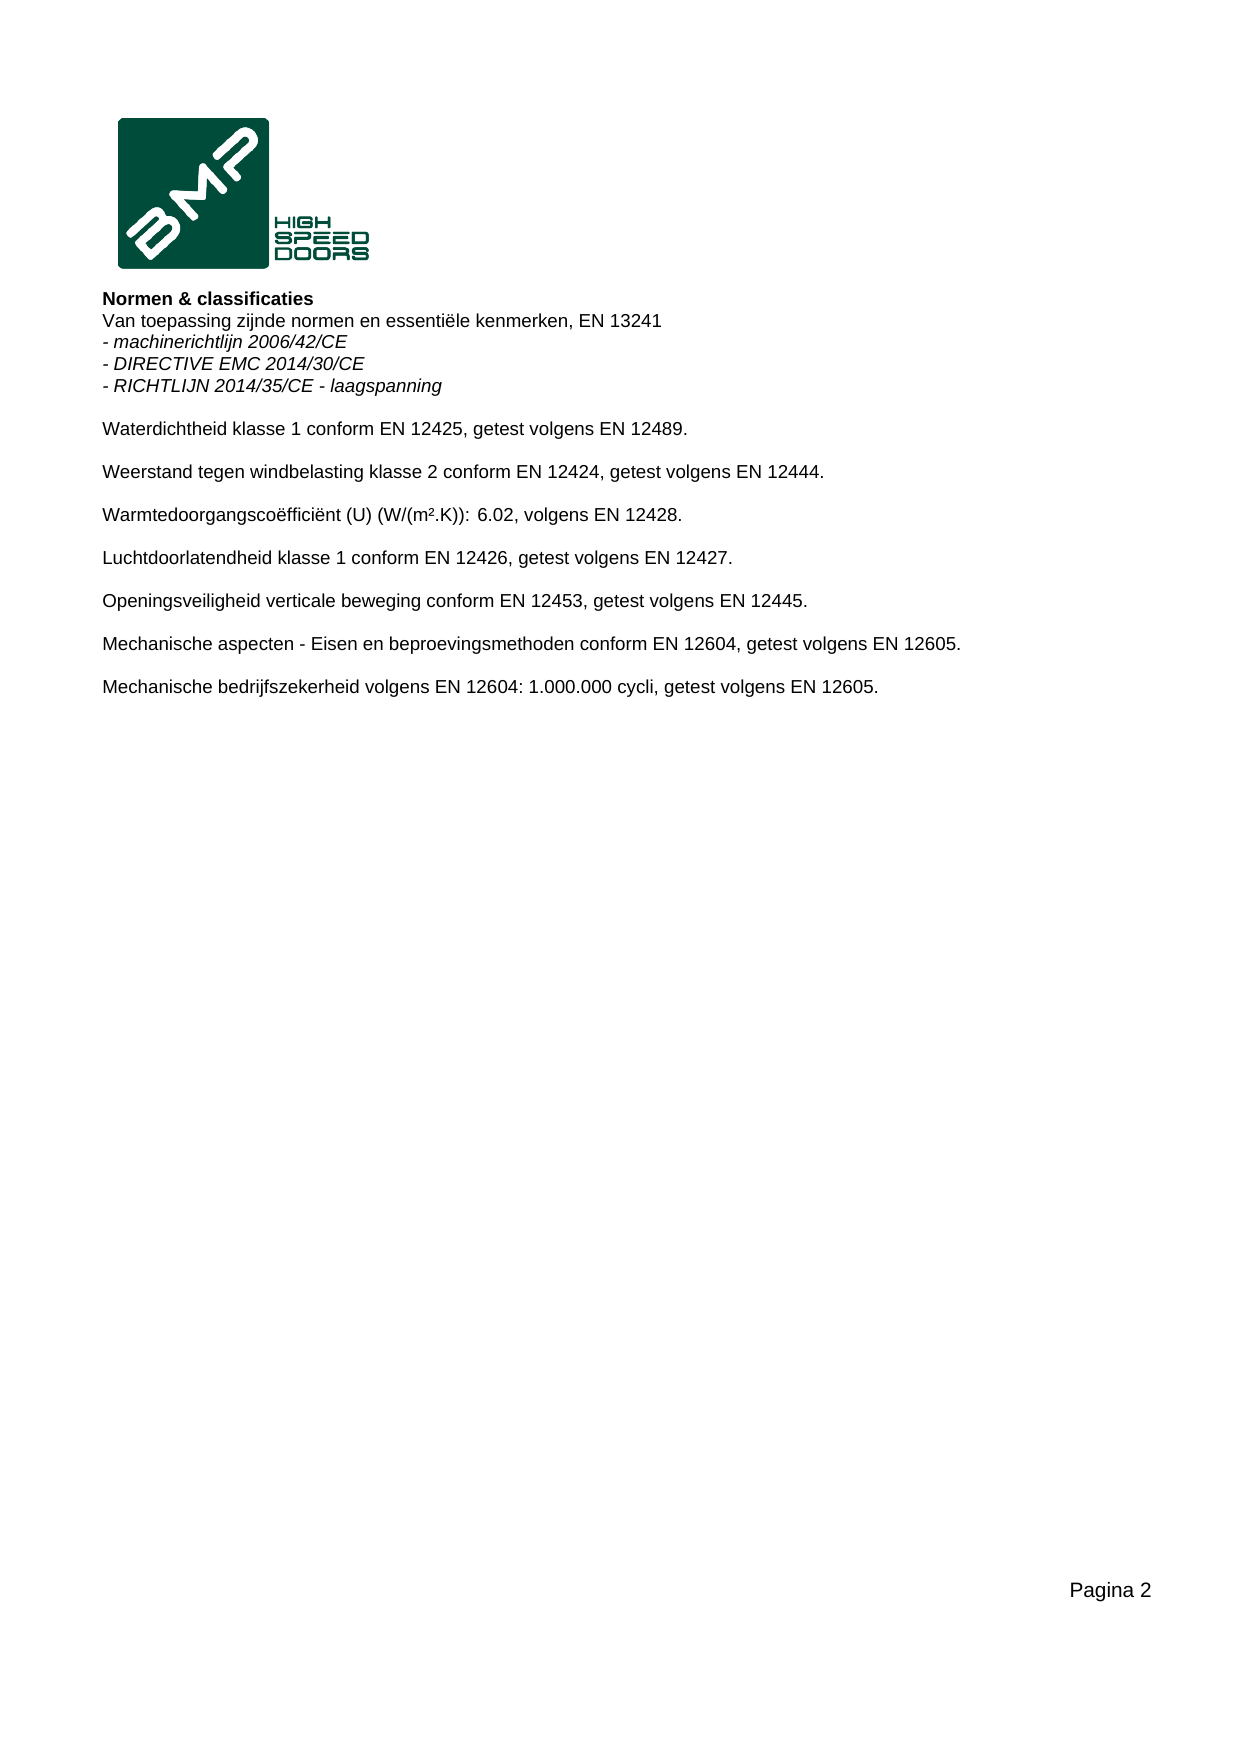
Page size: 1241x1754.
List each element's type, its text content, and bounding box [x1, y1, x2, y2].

text Normen & classificaties [102, 288, 1163, 310]
text Mechanische aspecten - Eisen en beproevingsmethoden conform EN 12604, getest volgens EN 12605. [102, 633, 1163, 655]
text - machinerichtlijn 2006/42/CE [102, 331, 1163, 353]
text Warmtedoorgangscoëfficiënt (U) (W/(m².K)): 6.02, volgens EN 12428. [102, 504, 1163, 525]
text Mechanische bedrijfszekerheid volgens EN 12604: 1.000.000 cycli, getest volgens EN 12605. [102, 676, 1163, 698]
text Openingsveiligheid verticale beweging conform EN 12453, getest volgens EN 12445. [102, 590, 1163, 612]
text Weerstand tegen windbelasting klasse 2 conform EN 12424, getest volgens EN 12444. [102, 461, 1163, 482]
text Van toepassing zijnde normen en essentiële kenmerken, EN 13241 [102, 310, 1163, 331]
text Waterdichtheid klasse 1 conform EN 12425, getest volgens EN 12489. [102, 418, 1163, 439]
text - DIRECTIVE EMC 2014/30/CE [102, 353, 1163, 374]
text Luchtdoorlatendheid klasse 1 conform EN 12426, getest volgens EN 12427. [102, 547, 1163, 568]
picture [118, 118, 369, 269]
text - RICHTLIJN 2014/35/CE - laagspanning [102, 374, 1163, 396]
